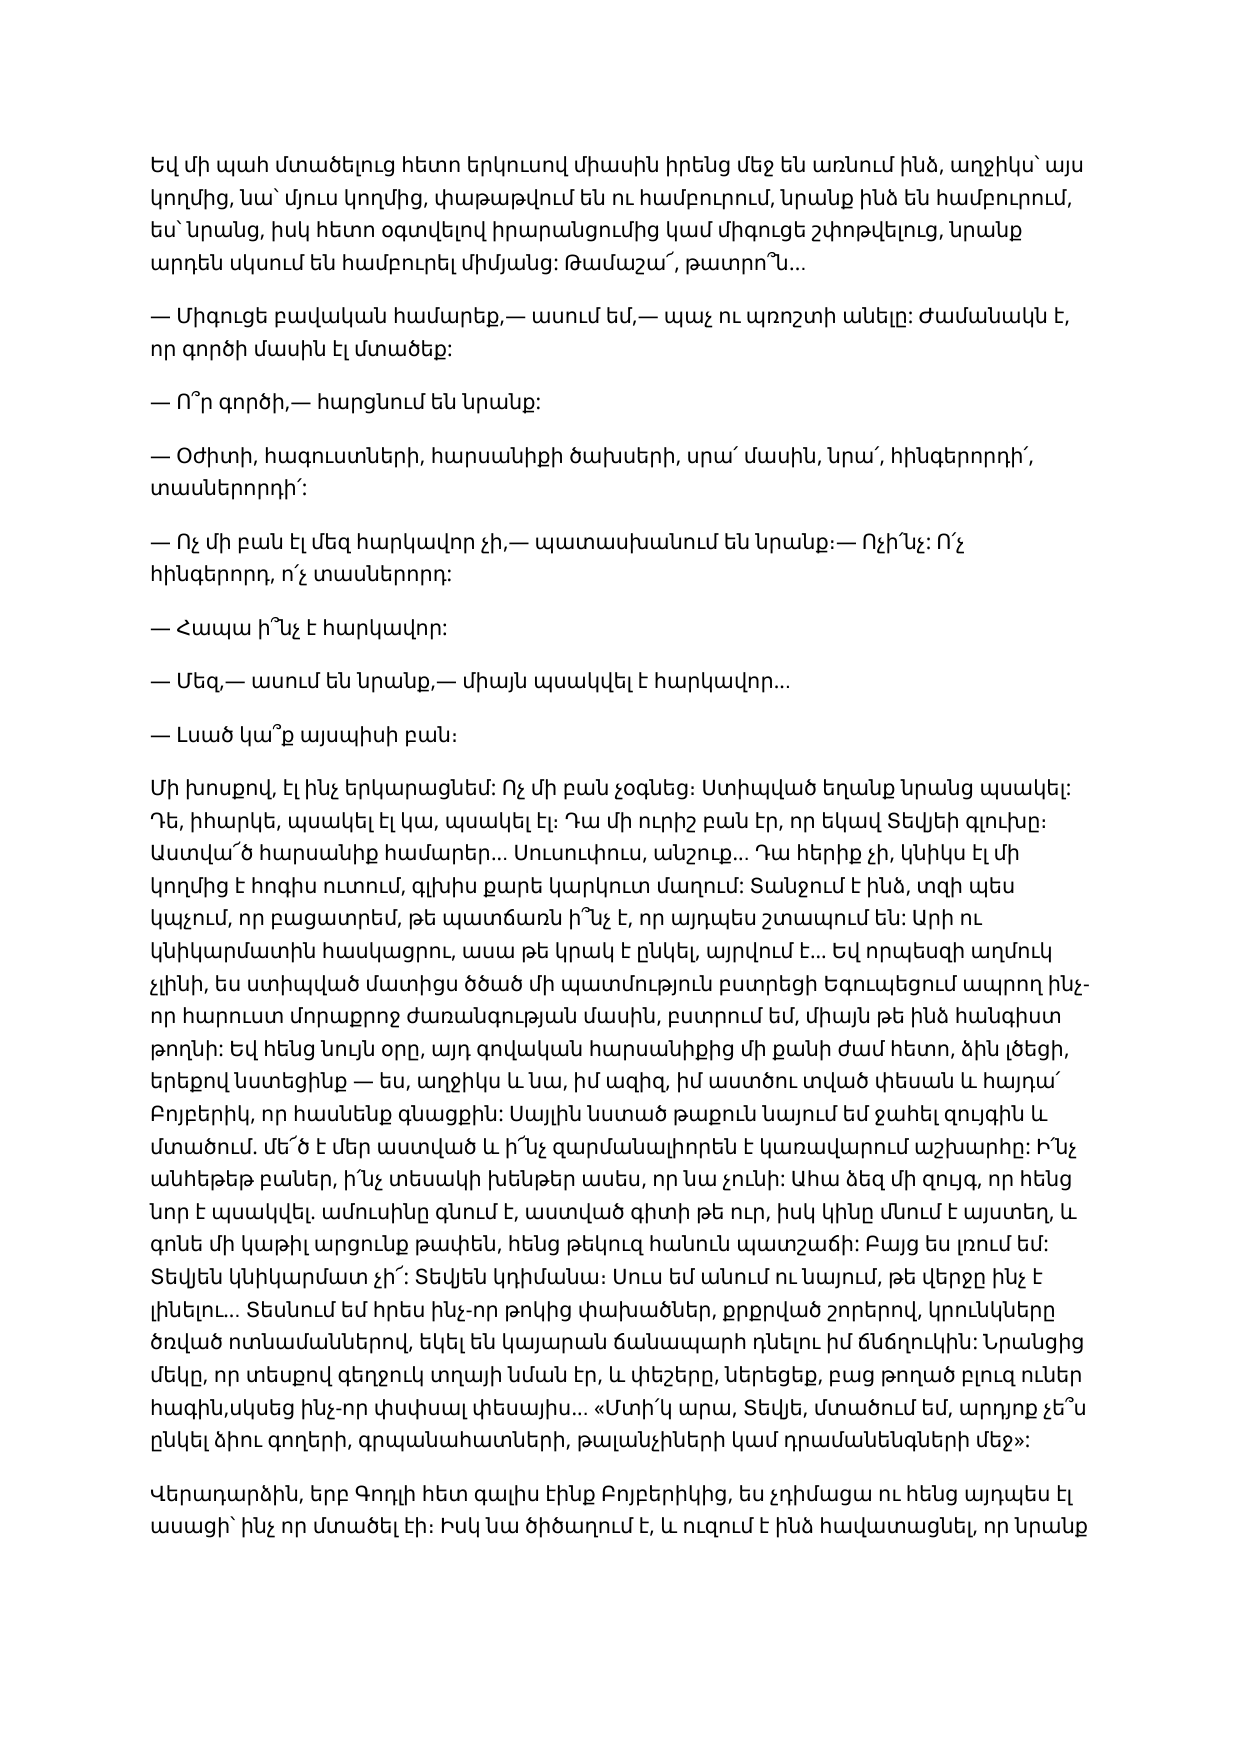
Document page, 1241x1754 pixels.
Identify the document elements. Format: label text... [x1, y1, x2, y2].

text Մի խոսքով, էլ ինչ երկարացնեմ: Ոչ մի բան չօգնեց։ Ստիպված եղանք նրանց պսակել: Դե, իհարկե, պսակել էլ կա, պսակել էլ։ Դա մի ուրիշ բան էր, որ եկավ Տեվյեի գլուխը։ Աստվա՜ծ հարսանիք համարեր... Սուսուփուս, անշուք... Դա հերիք չի, կնիկս էլ մի կողմից է հոգիս ուտում, գլխիս քարե կարկուտ մաղում: Տանջում է ինձ, տզի պես կպչում, որ բացատրեմ, թե պատճառն ի՞նչ է, որ այդպես շտապում են: Արի ու կնիկարմատին հասկացրու, ասա թե կրակ է ընկել, այրվում է... Եվ որպեսզի աղմուկ չլինի, ես ստիպված մատիցս ծծած մի պատմություն բստրեցի Եգուպեցում ապրող ինչ-որ հարուստ մորաքրոջ ժառանգության մասին, բստրում եմ, միայն թե ինձ հանգիստ թողնի: Եվ հենց նույն օրը, այդ գովական հարսանիքից մի քանի ժամ հետո, ձին լծեցի, երեքով նստեցինք — ես, աղջիկս և նա, իմ ազիզ, իմ աստծու տված փեսան և հայդա՛ Բոյբերիկ, որ հասնենք գնացքին: Սայլին նստած թաքուն նայում եմ ջահել զույգին և մտածում. մե՜ծ է մեր աստված և ի՜նչ զարմանալիորեն է կառավարում աշխարհը: Ի՛նչ անհեթեթ բաներ, ի՛նչ տեսակի խենթեր ասես, որ նա չունի: Ահա ձեզ մի զույգ, որ հենց նոր է պսակվել. ամուսինը գնում է, աստված գիտի թե ուր, իսկ կինը մնում է այստեղ, և գոնե մի կաթիլ արցունք թափեն, հենց թեկուզ հանուն պատշաճի: Բայց ես լռում եմ: Տեվյեն կնիկարմատ չի՜: Տեվյեն կդիմանա։ Սուս եմ անում ու նայում, թե վերջը ինչ է լինելու... Տեսնում եմ հրես ինչ-որ թոկից փախածներ, քրքրված շորերով, կրունկները ծռված ոտնամաններով, եկել են կայարան ճանապարհ դնելու իմ ճնճղուկին: Նրանցից մեկը, որ տեսքով գեղջուկ տղայի նման էր, և փեշերը, ներեցեք, բաց թողած բլուզ ուներ հագին,սկսեց ինչ-որ փսփսալ փեսայիս... «Մտի՛կ արա, Տեվյե, մտածում եմ, արդյոք չե՞ս ընկել ձիու գողերի, գրպանահատների, թալանչիների կամ դրամանենգների մեջ»: [150, 773, 1090, 1454]
text Եվ մի պահ մտածելուց հետո երկուսով միասին իրենց մեջ են առնում ինձ, աղջիկս՝ այս կողմից, նա՝ մյուս կողմից, փաթաթվում են ու համբուրում, նրանք ինձ են համբուրում, ես՝ նրանց, իսկ հետո օգտվելով իրարանցումից կամ միգուցե շփոթվելուց, նրանք արդեն սկսում են համբուրել միմյանց: Թամաշա՜, թատրո՞ն... [150, 150, 1090, 276]
text — Օժիտի, հագուստների, հարսանիքի ծախսերի, սրա՛ մասին, նրա՛, հինգերորդի՛, տասներորդի՛: [150, 441, 1090, 502]
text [150, 1479, 1090, 1540]
text — Լսած կա՞ք այսպիսի բան։ [150, 720, 1090, 748]
text — Միգուցե բավական համարեք,— ասում եմ,— պաչ ու պռոշտի անելը: Ժամանակն է, որ գործի մասին էլ մտածեք: [150, 301, 1090, 362]
text — Ոչ մի բան էլ մեզ հարկավոր չի,— պատասխանում են նրանք։— Ոչի՛նչ: Ո՛չ հինգերորդ, ո՛չ տասներորդ: [150, 527, 1090, 588]
text — Մեզ,— ասում են նրանք,— միայն պսակվել է հարկավոր... [150, 666, 1090, 695]
text — Ո՞ր գործի,— հարցնում են նրանք: [150, 387, 1090, 416]
text — Հապա ի՞նչ է հարկավոր: [150, 613, 1090, 641]
